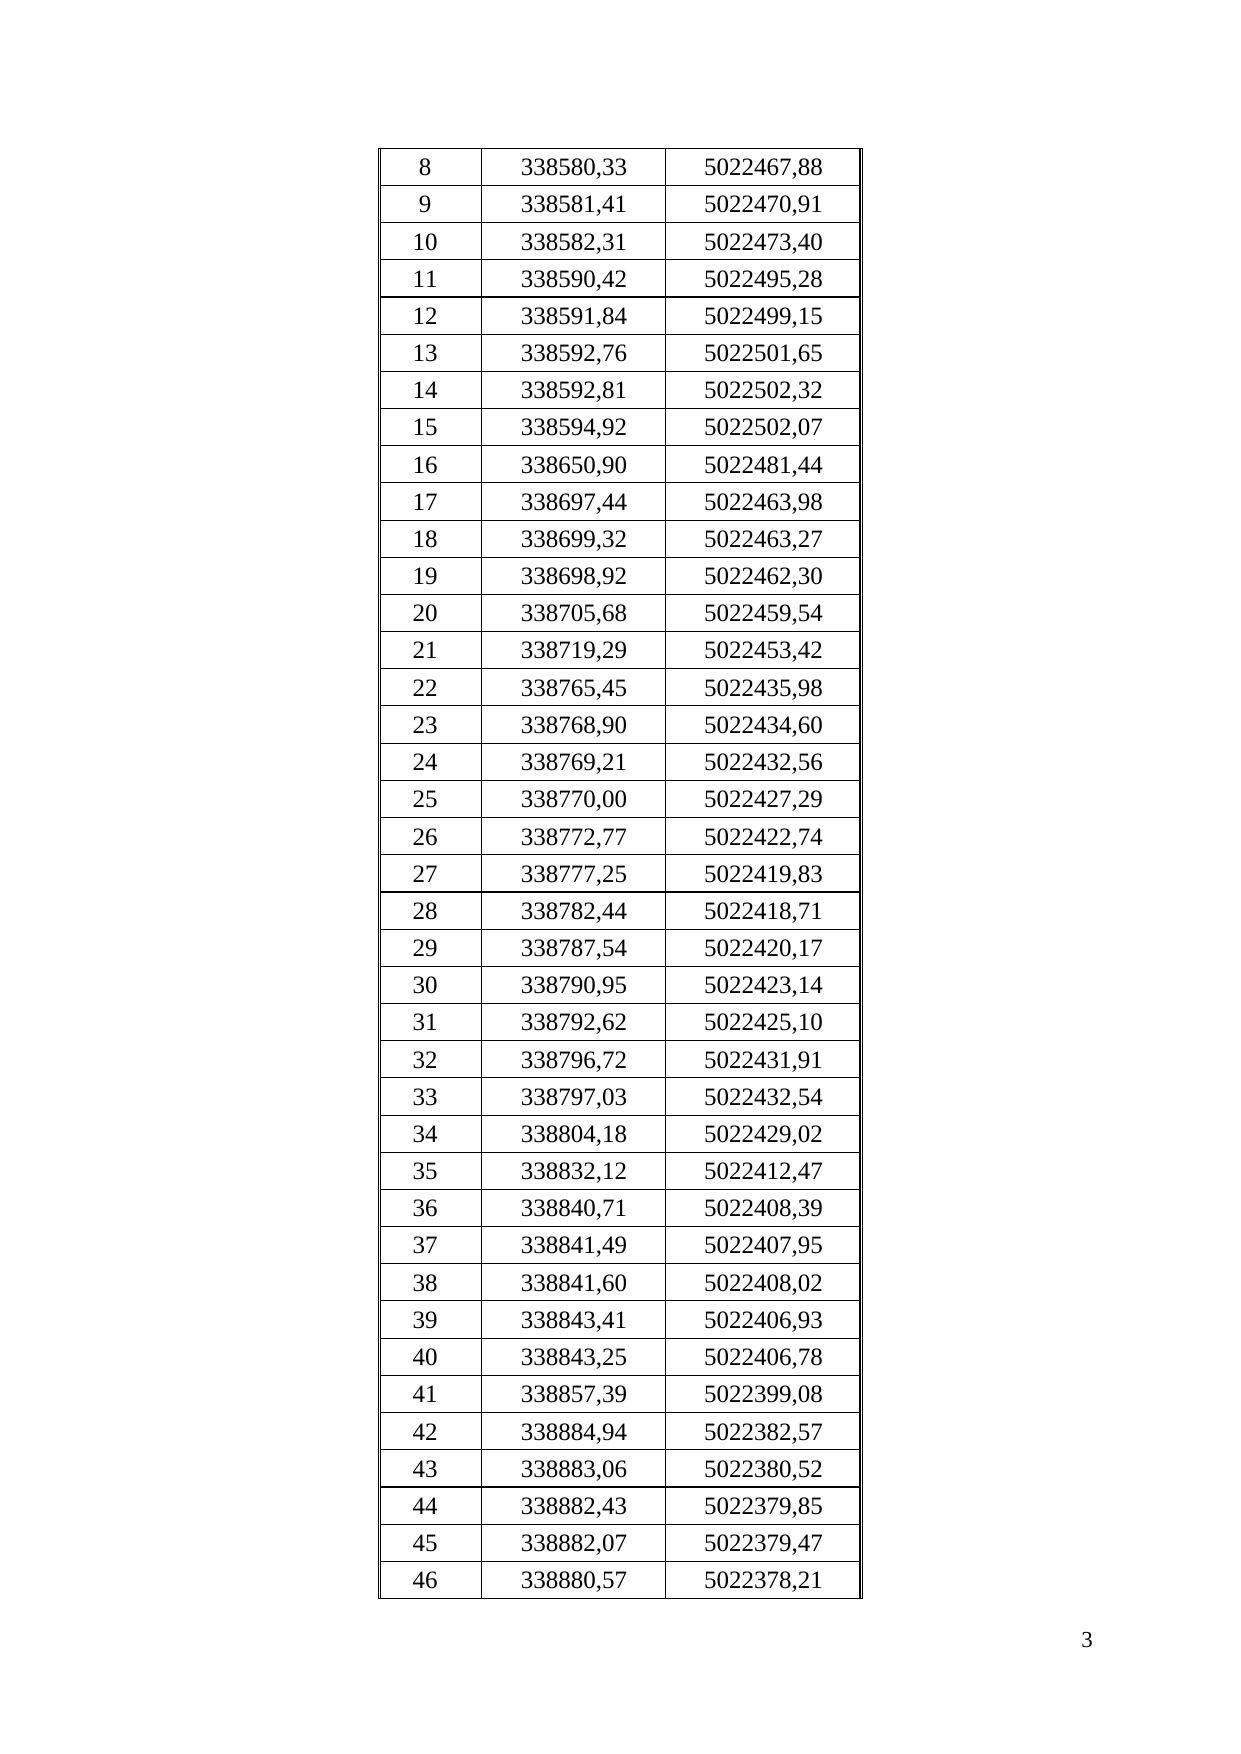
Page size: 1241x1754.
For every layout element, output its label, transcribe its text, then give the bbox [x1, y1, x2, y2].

table_cell 338787,54 [482, 930, 665, 966]
table_cell 19 [381, 558, 481, 594]
table_cell 338883,06 [482, 1450, 665, 1486]
table_cell 25 [381, 781, 481, 817]
table_cell 44 [381, 1488, 481, 1523]
table_cell 338772,77 [482, 818, 665, 854]
table_cell 5022380,52 [666, 1450, 859, 1486]
table_cell 5022378,21 [666, 1562, 859, 1598]
table_cell 338857,39 [482, 1376, 665, 1412]
table_cell 5022481,44 [666, 446, 859, 482]
table_cell 5022423,14 [666, 967, 859, 1003]
table_cell 5022420,17 [666, 930, 859, 966]
table_cell 5022429,02 [666, 1116, 859, 1152]
table_cell 338590,42 [482, 260, 665, 296]
table_cell 34 [381, 1116, 481, 1152]
table_cell 21 [381, 632, 481, 668]
table_cell 5022406,78 [666, 1339, 859, 1375]
table_cell 16 [381, 446, 481, 482]
table_cell 5022459,54 [666, 595, 859, 631]
table_cell 42 [381, 1413, 481, 1449]
table_cell 338782,44 [482, 893, 665, 928]
table_cell 39 [381, 1301, 481, 1338]
table_cell 24 [381, 744, 481, 780]
table_cell 338592,76 [482, 335, 665, 371]
table_cell 5022463,27 [666, 521, 859, 557]
table_cell 27 [381, 855, 481, 891]
table_cell 338768,90 [482, 706, 665, 743]
table_cell 11 [381, 260, 481, 296]
table_cell 41 [381, 1376, 481, 1412]
table_cell 5022473,40 [666, 223, 859, 259]
table_cell 13 [381, 335, 481, 371]
table_cell 46 [381, 1562, 481, 1598]
table_cell 338697,44 [482, 483, 665, 519]
table_cell 26 [381, 818, 481, 854]
table_cell 338882,07 [482, 1525, 665, 1561]
table_cell 5022499,15 [666, 298, 859, 333]
table_cell 5022470,91 [666, 186, 859, 222]
table_cell 338705,68 [482, 595, 665, 631]
table_cell 338880,57 [482, 1562, 665, 1598]
table_cell 20 [381, 595, 481, 631]
table_cell 338699,32 [482, 521, 665, 557]
table_cell 5022422,74 [666, 818, 859, 854]
table_cell 5022463,98 [666, 483, 859, 519]
table_cell 5022379,47 [666, 1525, 859, 1561]
table_cell 338650,90 [482, 446, 665, 482]
table_cell 5022495,28 [666, 260, 859, 296]
table_cell 5022435,98 [666, 669, 859, 705]
table_cell 338884,94 [482, 1413, 665, 1449]
table_cell 37 [381, 1227, 481, 1263]
table_cell 338841,49 [482, 1227, 665, 1263]
table_cell 338770,00 [482, 781, 665, 817]
table_cell 5022425,10 [666, 1004, 859, 1040]
table_cell 18 [381, 521, 481, 557]
table_cell 5022399,08 [666, 1376, 859, 1412]
table_cell 338804,18 [482, 1116, 665, 1152]
table_cell 38 [381, 1264, 481, 1300]
table_cell 14 [381, 372, 481, 408]
table_cell 30 [381, 967, 481, 1003]
table_cell 5022431,91 [666, 1041, 859, 1077]
table_cell 338792,62 [482, 1004, 665, 1040]
table_cell 5022432,54 [666, 1078, 859, 1114]
table_cell 5022453,42 [666, 632, 859, 668]
table_cell 12 [381, 298, 481, 333]
table_cell 338581,41 [482, 186, 665, 222]
table_cell 5022502,07 [666, 409, 859, 445]
table_cell 32 [381, 1041, 481, 1077]
table_cell 5022418,71 [666, 893, 859, 928]
table_cell 338797,03 [482, 1078, 665, 1114]
table_cell 338841,60 [482, 1264, 665, 1300]
table_cell 5022379,85 [666, 1488, 859, 1523]
table_cell 338580,33 [482, 149, 665, 185]
table_cell 31 [381, 1004, 481, 1040]
table_cell 338591,84 [482, 298, 665, 333]
table_cell 5022419,83 [666, 855, 859, 891]
table_cell 338592,81 [482, 372, 665, 408]
table_cell 45 [381, 1525, 481, 1561]
table_cell 5022502,32 [666, 372, 859, 408]
table_cell 338719,29 [482, 632, 665, 668]
table_cell 5022432,56 [666, 744, 859, 780]
table_cell 5022501,65 [666, 335, 859, 371]
table_cell 338843,25 [482, 1339, 665, 1375]
table_cell 5022467,88 [666, 149, 859, 185]
table_cell 338582,31 [482, 223, 665, 259]
table_cell 338796,72 [482, 1041, 665, 1077]
table_cell 36 [381, 1190, 481, 1226]
table_cell 5022406,93 [666, 1301, 859, 1338]
table_cell 5022407,95 [666, 1227, 859, 1263]
table_cell 338843,41 [482, 1301, 665, 1338]
table_cell 15 [381, 409, 481, 445]
table_cell 338882,43 [482, 1488, 665, 1523]
table_cell 5022462,30 [666, 558, 859, 594]
table_cell 338832,12 [482, 1153, 665, 1189]
table_cell 10 [381, 223, 481, 259]
table_cell 338840,71 [482, 1190, 665, 1226]
table_cell 338594,92 [482, 409, 665, 445]
table_cell 5022412,47 [666, 1153, 859, 1189]
table_cell 5022408,02 [666, 1264, 859, 1300]
table_cell 338790,95 [482, 967, 665, 1003]
table_cell 9 [381, 186, 481, 222]
table_cell 5022434,60 [666, 706, 859, 743]
table_cell 29 [381, 930, 481, 966]
table_cell 338777,25 [482, 855, 665, 891]
table_cell 5022427,29 [666, 781, 859, 817]
table_cell 338765,45 [482, 669, 665, 705]
table_cell 8 [381, 149, 481, 185]
table_cell 5022408,39 [666, 1190, 859, 1226]
table_cell 23 [381, 706, 481, 743]
table_cell 338769,21 [482, 744, 665, 780]
table_cell 28 [381, 893, 481, 928]
table_cell 338698,92 [482, 558, 665, 594]
table_cell 33 [381, 1078, 481, 1114]
table_cell 22 [381, 669, 481, 705]
table_cell 17 [381, 483, 481, 519]
table_cell 5022382,57 [666, 1413, 859, 1449]
table_cell 40 [381, 1339, 481, 1375]
table_cell 43 [381, 1450, 481, 1486]
table_cell 35 [381, 1153, 481, 1189]
